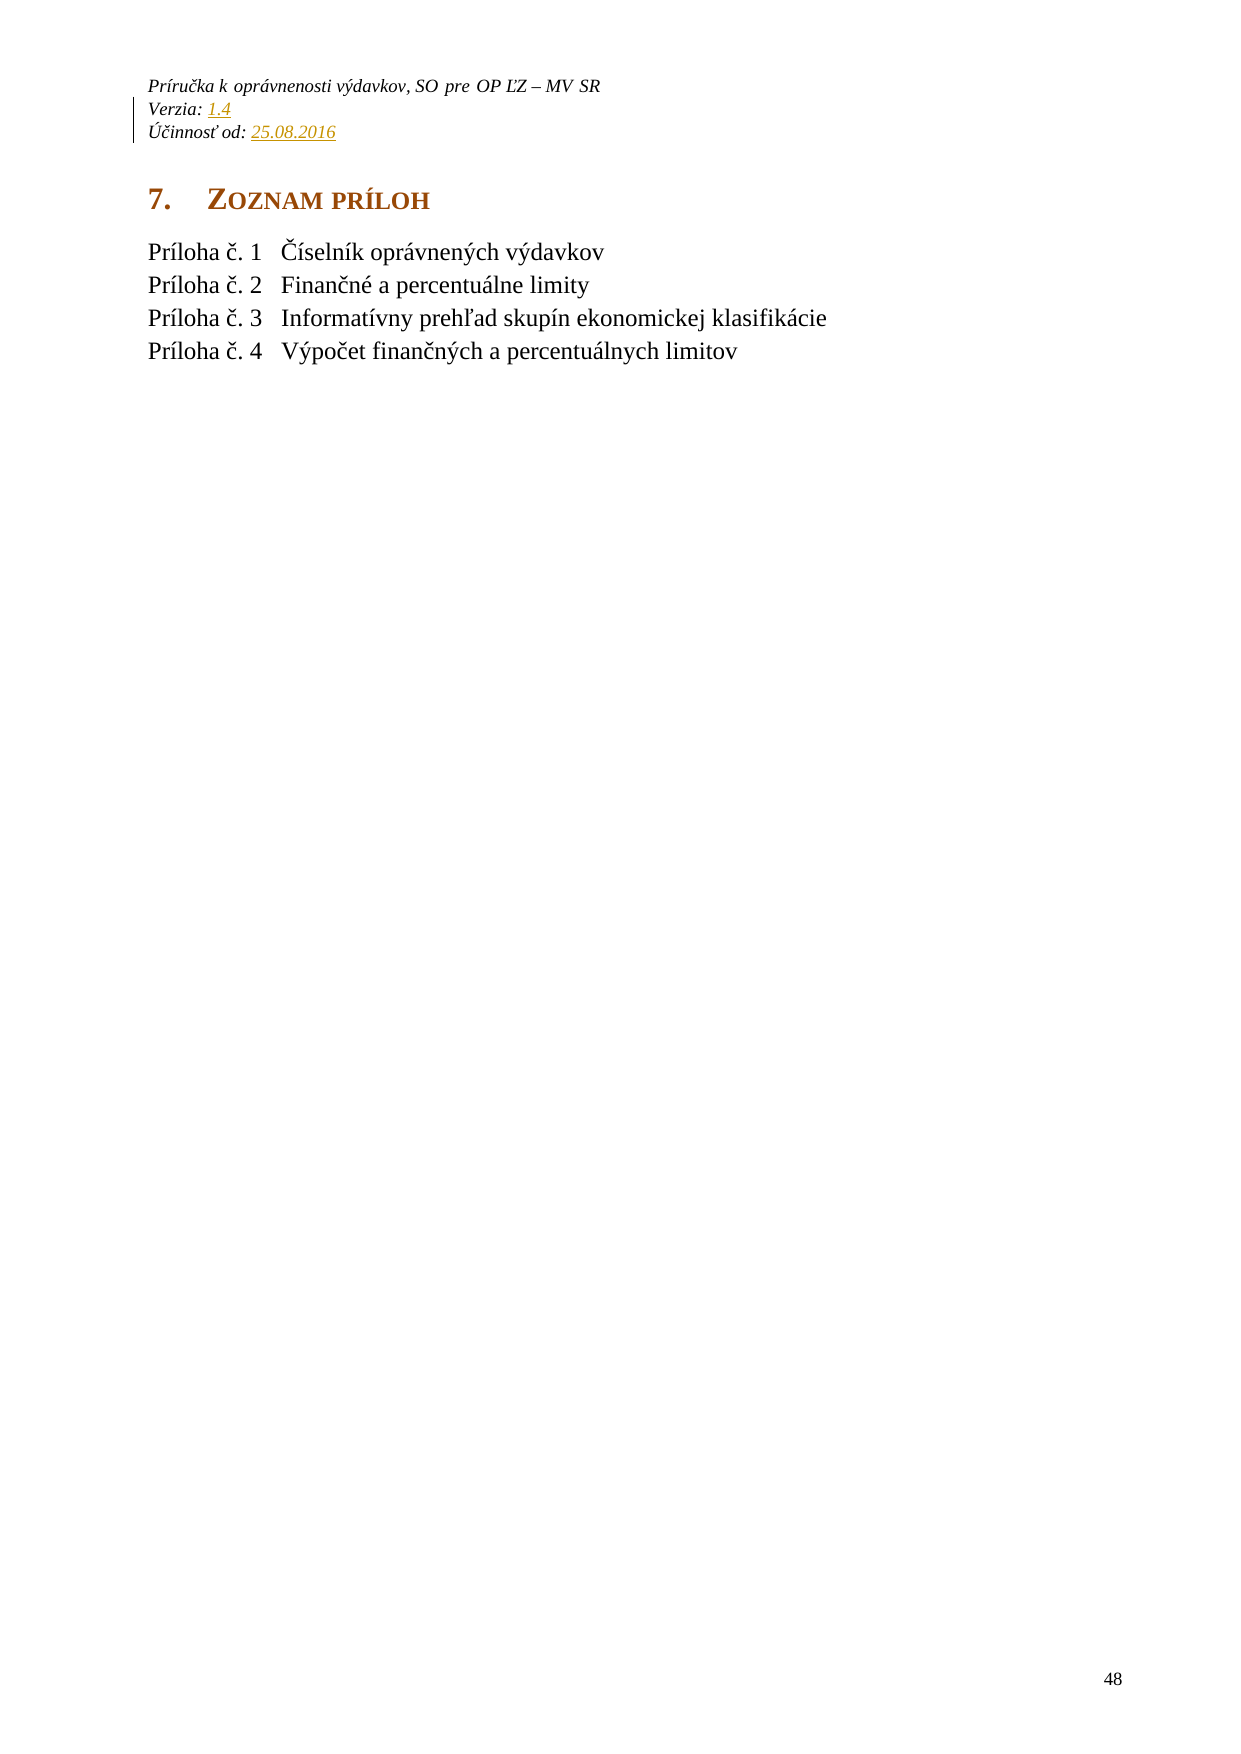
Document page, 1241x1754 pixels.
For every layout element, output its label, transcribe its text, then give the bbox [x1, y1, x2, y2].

list Príloha č. 3 Informatívny prehľad skupín ekonomickej klasifikácie [148, 303, 1122, 331]
list Príloha č. 1 Číselník oprávnených výdavkov [148, 237, 1122, 265]
subtitle Zoznam príloh [148, 180, 1122, 216]
list Príloha č. 4 Výpočet finančných a percentuálnych limitov [148, 336, 1122, 364]
list Príloha č. 2 Finančné a percentuálne limity [148, 270, 1122, 298]
